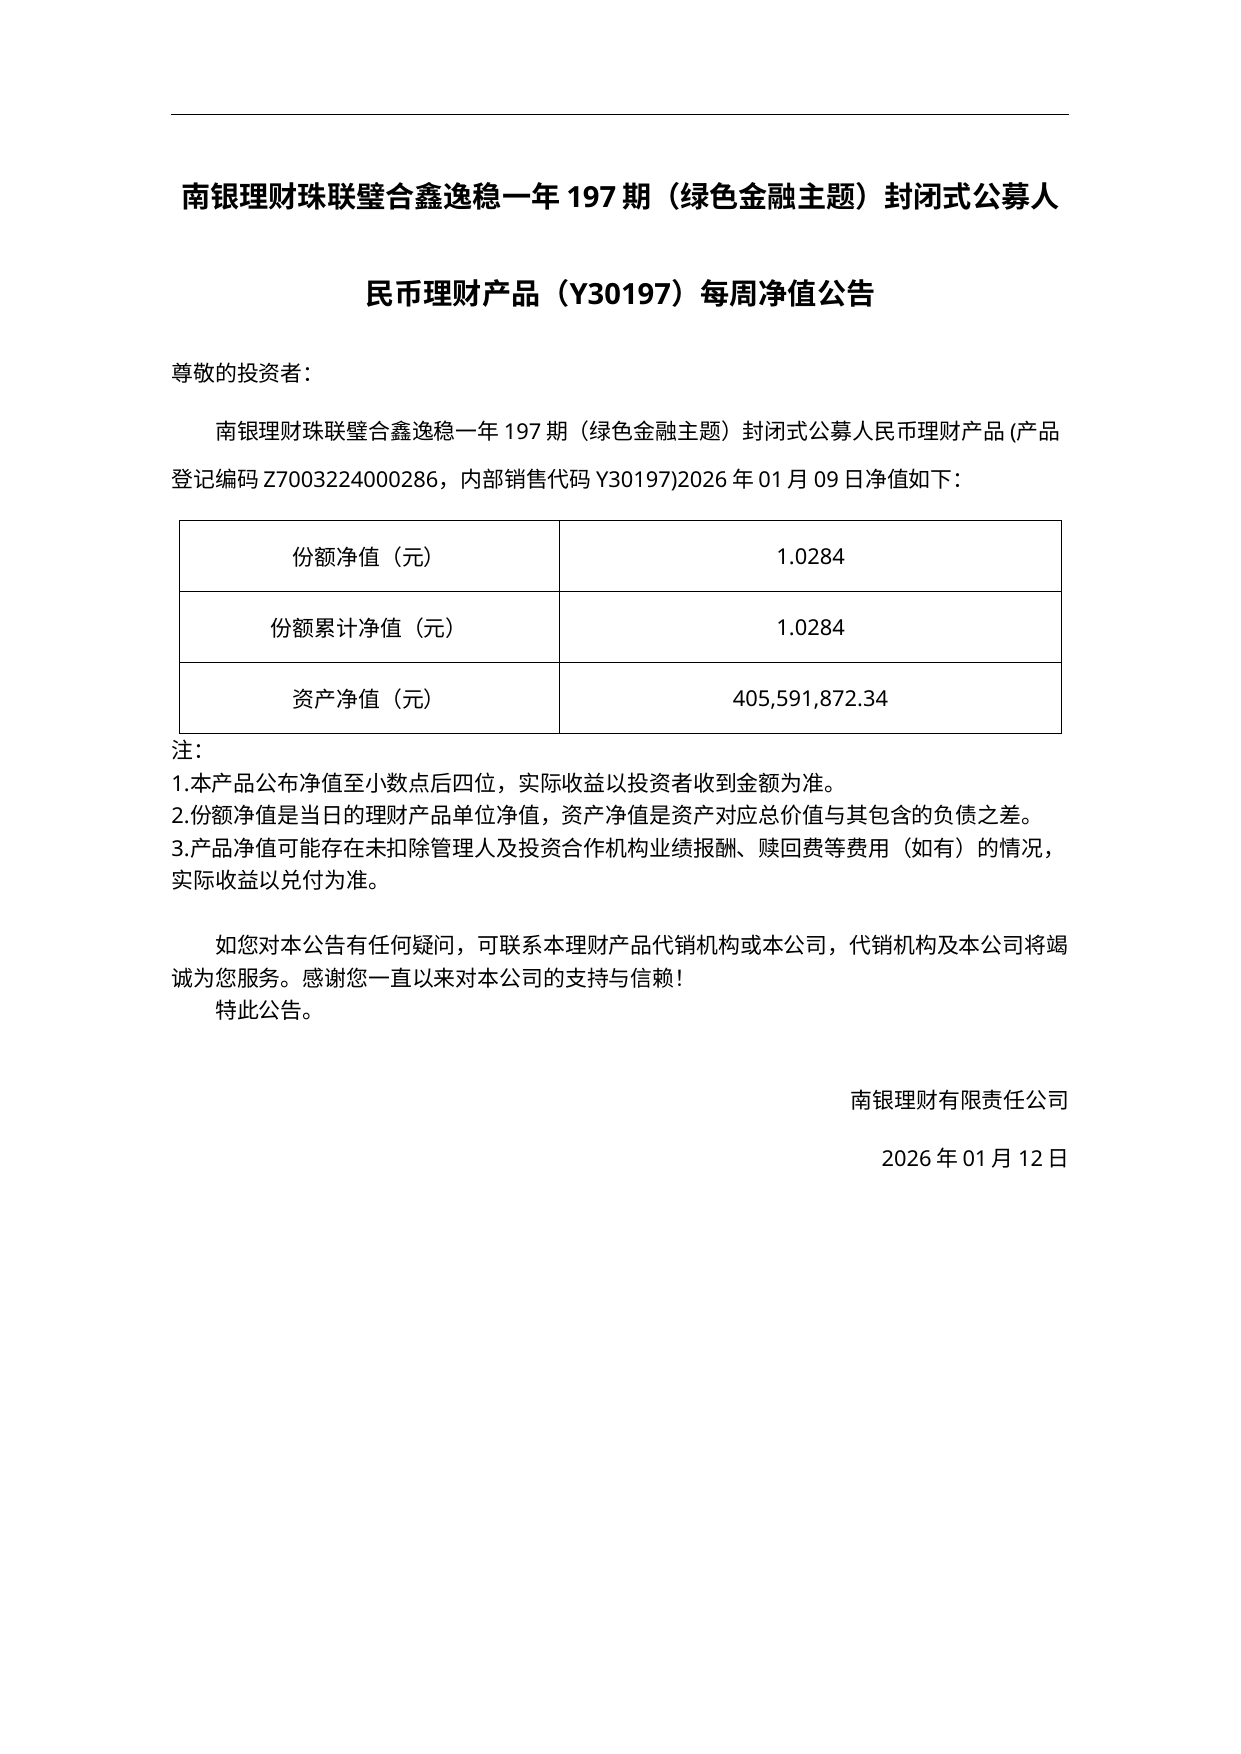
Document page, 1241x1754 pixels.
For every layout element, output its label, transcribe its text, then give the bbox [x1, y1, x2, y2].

text 3.产品净值可能存在未扣除管理人及投资合作机构业绩报酬、赎回费等费用（如有）的情况，实际收益以兑付为准。 [171, 830, 1069, 895]
table_cell 份额累计净值（元） [180, 592, 559, 662]
table_cell 405,591,872.34 [560, 663, 1061, 733]
text 如您对本公告有任何疑问，可联系本理财产品代销机构或本公司，代销机构及本公司将竭诚为您服务。感谢您一直以来对本公司的支持与信赖！ [171, 928, 1069, 993]
text 2.份额净值是当日的理财产品单位净值，资产净值是资产对应总价值与其包含的负债之差。 [171, 798, 1069, 830]
text 2026年01月12日 [171, 1140, 1069, 1173]
table_header 份额净值（元） [180, 521, 559, 591]
text 1.本产品公布净值至小数点后四位，实际收益以投资者收到金额为准。 [171, 765, 1069, 798]
text 南银理财珠联璧合鑫逸稳一年197期（绿色金融主题）封闭式公募人民币理财产品 (产品登记编码Z7003224000286，内部销售代码Y30197)2026年01月09日净值如下： [171, 413, 1069, 494]
text 南银理财有限责任公司 [171, 1082, 1069, 1115]
table_cell 资产净值（元） [180, 663, 559, 733]
table_cell 1.0284 [560, 592, 1061, 662]
text 注： [171, 733, 1069, 765]
table_header 1.0284 [560, 521, 1061, 591]
text 南银理财珠联璧合鑫逸稳一年197期（绿色金融主题）封闭式公募人民币理财产品（Y30197）每周净值公告 [171, 162, 1069, 324]
text 尊敬的投资者： [171, 355, 1069, 388]
text 特此公告。 [171, 993, 1069, 1025]
